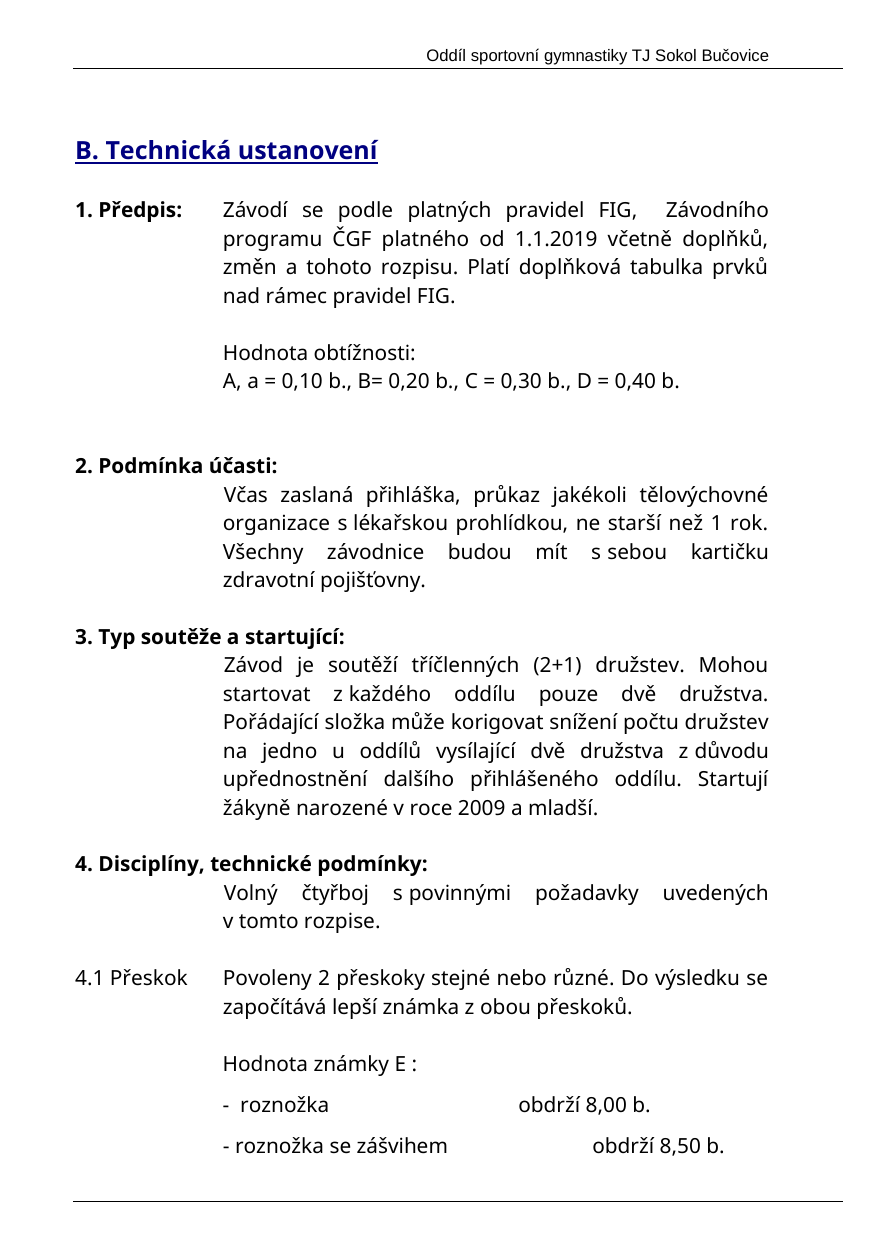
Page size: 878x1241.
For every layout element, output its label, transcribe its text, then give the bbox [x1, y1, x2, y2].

text - roznožka obdrží 8,00 b. [222, 1090, 769, 1118]
text 3. Typ soutěže a startující: [75, 622, 769, 651]
text - roznožka se zášvihem obdrží 8,50 b. [223, 1131, 769, 1159]
text B. Technická ustanovení [75, 133, 769, 167]
text 4.1 Přeskok Povoleny 2 přeskoky stejné nebo různé. Do výsledku se započítává lepší známka z obou přeskoků. [75, 963, 769, 1020]
text Včas zaslaná přihláška, průkaz jakékoli tělovýchovné organizace s lékařskou prohlídkou, ne starší než 1 rok. Všechny závodnice budou mít s sebou kartičku zdravotní pojišťovny. [223, 480, 769, 594]
text 2. Podmínka účasti: [75, 451, 769, 480]
text Závod je soutěží tříčlenných (2+1) družstev. Mohou startovat z každého oddílu pouze dvě družstva. Pořádající složka může korigovat snížení počtu družstev na jedno u oddílů vysílající dvě družstva z důvodu upřednostnění dalšího přihlášeného oddílu. Startují žákyně narozené v roce 2009 a mladší. [223, 651, 769, 821]
text Hodnota obtížnosti: [223, 338, 769, 366]
text 4. Disciplíny, technické podmínky: [75, 849, 769, 878]
text 1. Předpis: Závodí se podle platných pravidel FIG, Závodního programu ČGF platného od 1.1.2019 včetně doplňků, změn a tohoto rozpisu. Platí doplňková tabulka prvků nad rámec pravidel FIG. [75, 196, 769, 309]
text A, a = 0,10 b., B= 0,20 b., C = 0,30 b., D = 0,40 b. [223, 366, 769, 394]
text Hodnota známky E : [149, 1049, 769, 1077]
text Volný čtyřboj s povinnými požadavky uvedených v tomto rozpise. [223, 878, 769, 935]
